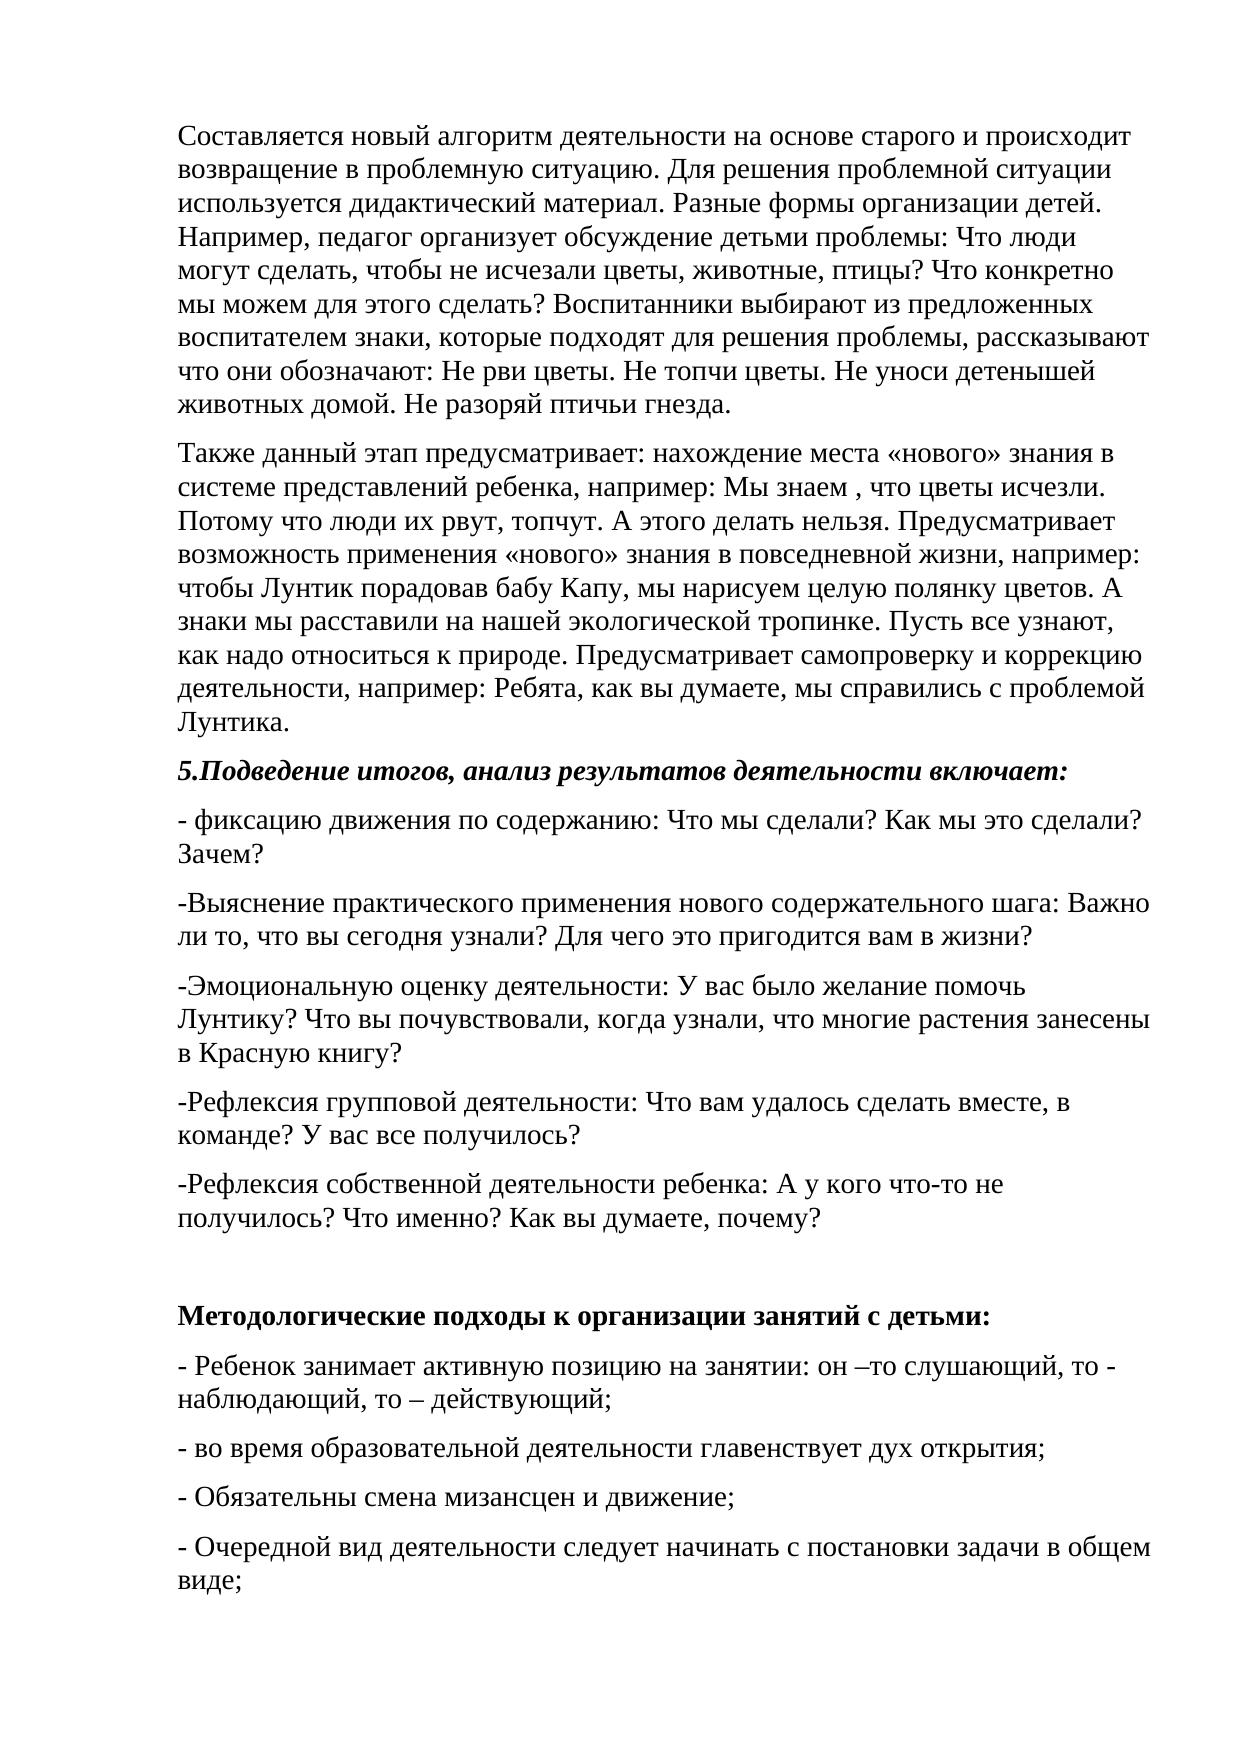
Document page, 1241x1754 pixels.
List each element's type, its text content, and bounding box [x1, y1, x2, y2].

text -Эмоциональную оценку деятельности: У вас было желание помочь Лунтику? Что вы почувствовали, когда узнали, что многие растения занесены в Красную книгу? [177, 968, 1152, 1068]
text - Ребенок занимает активную позицию на занятии: он –то слушающий, то - наблюдающий, то – действующий; [177, 1348, 1152, 1415]
text - во время образовательной деятельности главенствует дух открытия; [177, 1430, 1152, 1464]
text - фиксацию движения по содержанию: Что мы сделали? Как мы это сделали? Зачем? [177, 802, 1152, 869]
text -Выяснение практического применения нового содержательного шага: Важно ли то, что вы сегодня узнали? Для чего это пригодится вам в жизни? [177, 885, 1152, 952]
text - Очередной вид деятельности следует начинать с постановки задачи в общем виде; [177, 1529, 1152, 1596]
text Также данный этап предусматривает: нахождение места «нового» знания в системе представлений ребенка, например: Мы знаем , что цветы исчезли. Потому что люди их рвут, топчут. А этого делать нельзя. Предусматривает возможность применения «нового» знания в повседневной жизни, например: чтобы Лунтик порадовав бабу Капу, мы нарисуем целую полянку цветов. А знаки мы расставили на нашей экологической тропинке. Пусть все узнают, как надо относиться к природе. Предусматривает самопроверку и коррекцию деятельности, например: Ребята, как вы думаете, мы справились с проблемой Лунтика. [177, 436, 1152, 737]
text -Рефлексия групповой деятельности: Что вам удалось сделать вместе, в команде? У вас все получилось? [177, 1084, 1152, 1151]
text -Рефлексия собственной деятельности ребенка: А у кого что-то не получилось? Что именно? Как вы думаете, почему? [177, 1167, 1152, 1234]
text Составляется новый алгоритм деятельности на основе старого и происходит возвращение в проблемную ситуацию. Для решения проблемной ситуации используется дидактический материал. Разные формы организации детей. Например, педагог организует обсуждение детьми проблемы: Что люди могут сделать, чтобы не исчезали цветы, животные, птицы? Что конкретно мы можем для этого сделать? Воспитанники выбирают из предложенных воспитателем знаки, которые подходят для решения проблемы, рассказывают что они обозначают: Не рви цветы. Не топчи цветы. Не уноси детенышей животных домой. Не разоряй птичьи гнезда. [177, 118, 1152, 420]
text Методологические подходы к организации занятий с детьми: [177, 1298, 1152, 1332]
text - Обязательны смена мизансцен и движение; [177, 1479, 1152, 1513]
text 5.Подведение итогов, анализ результатов деятельности включает: [177, 753, 1152, 787]
